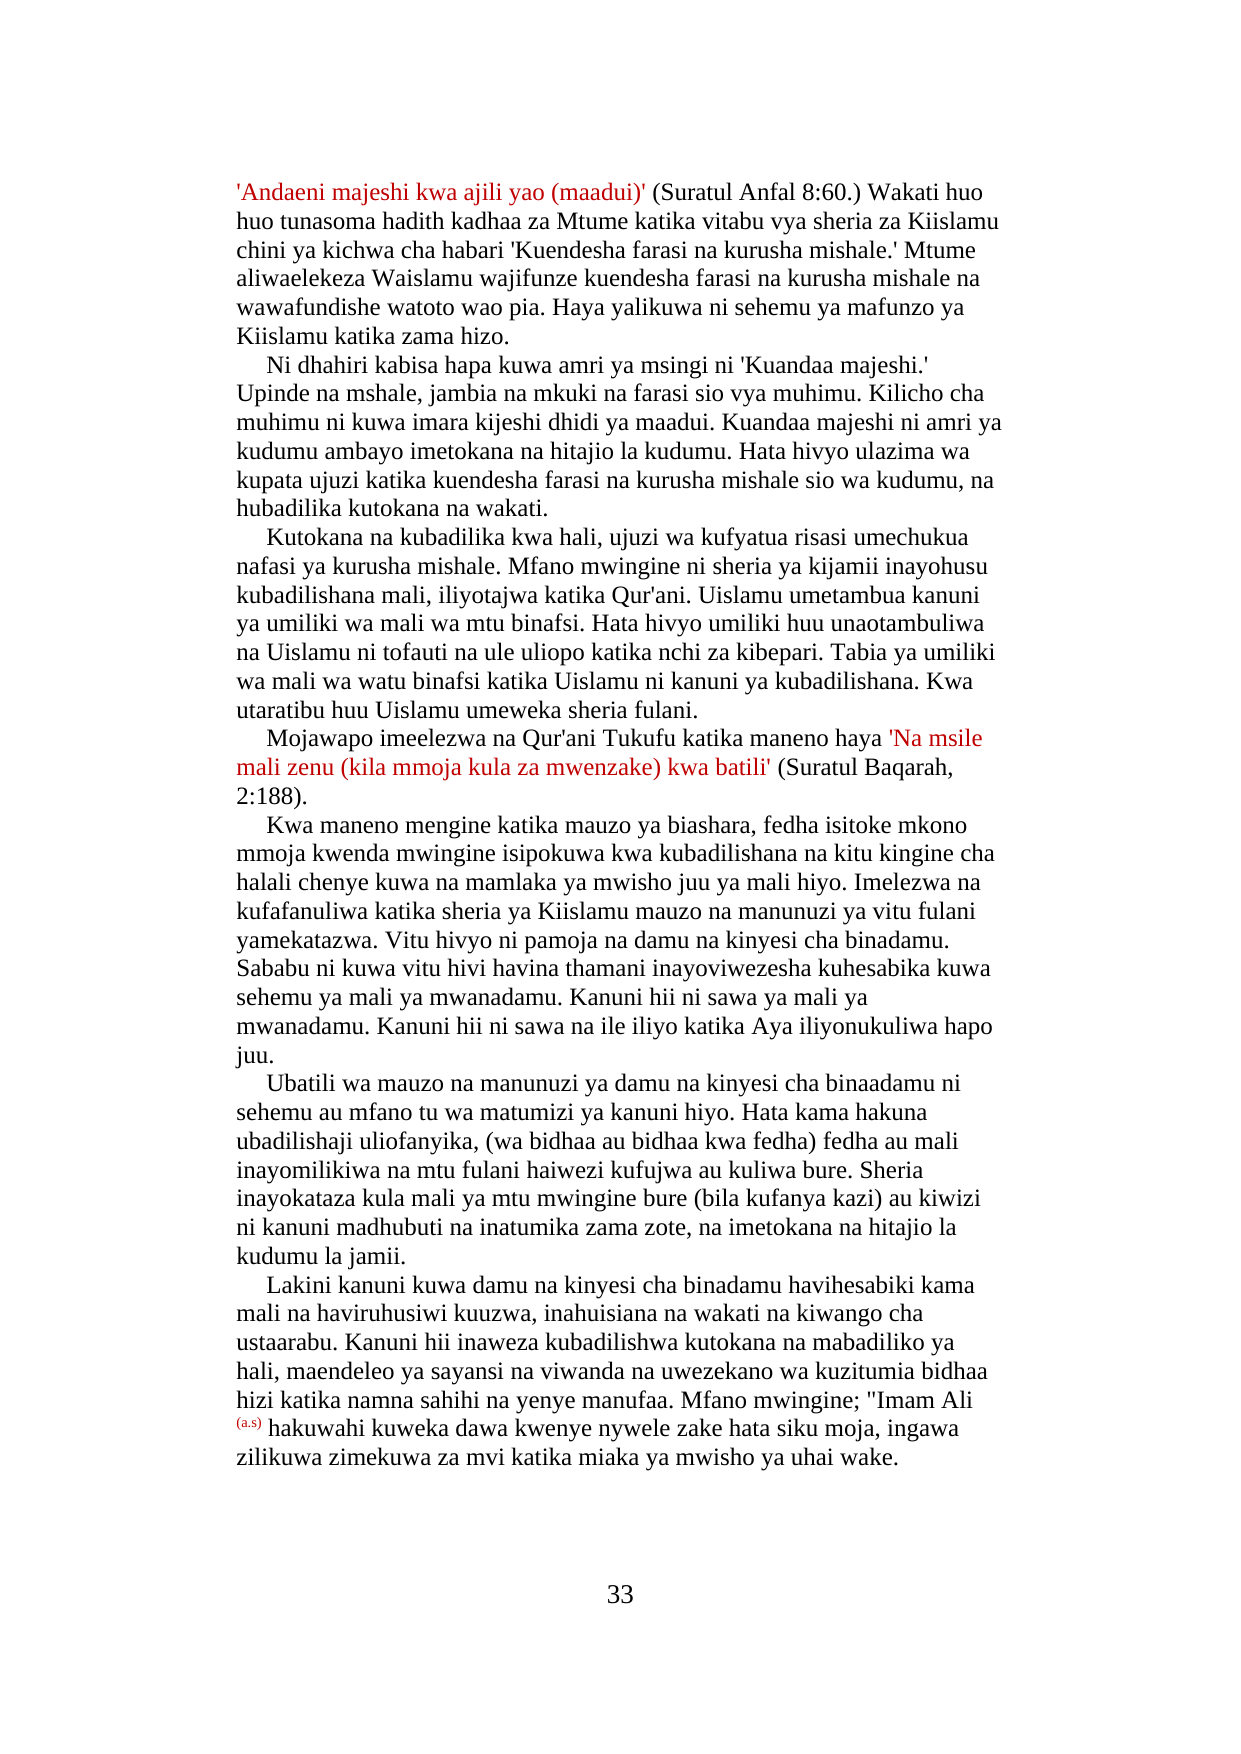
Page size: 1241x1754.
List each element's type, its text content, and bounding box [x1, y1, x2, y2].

text Lakini kanuni kuwa damu na kinyesi cha binadamu havihesabiki kama mali na haviruhusiwi kuuzwa, inahuisiana na wakati na kiwango cha ustaarabu. Kanuni hii inaweza kubadilishwa kutokana na mabadiliko ya hali, maendeleo ya sayansi na viwanda na uwezekano wa kuzitumia bidhaa hizi katika namna sahihi na yenye manufaa. Mfano mwingine; "Imam Ali (a.s) hakuwahi kuweka dawa kwenye nywele zake hata siku moja, ingawa zilikuwa zimekuwa za mvi katika miaka ya mwisho ya uhai wake. [236, 1270, 1004, 1471]
text Kwa maneno mengine katika mauzo ya biashara, fedha isitoke mkono mmoja kwenda mwingine isipokuwa kwa kubadilishana na kitu kingine cha halali chenye kuwa na mamlaka ya mwisho juu ya mali hiyo. Imelezwa na kufafanuliwa katika sheria ya Kiislamu mauzo na manunuzi ya vitu fulani yamekatazwa. Vitu hivyo ni pamoja na damu na kinyesi cha binadamu. Sababu ni kuwa vitu hivi havina thamani inayoviwezesha kuhesabika kuwa sehemu ya mali ya mwanadamu. Kanuni hii ni sawa ya mali ya mwanadamu. Kanuni hii ni sawa na ile iliyo katika Aya iliyonukuliwa hapo juu. [236, 810, 1004, 1068]
text Ubatili wa mauzo na manunuzi ya damu na kinyesi cha binaadamu ni sehemu au mfano tu wa matumizi ya kanuni hiyo. Hata kama hakuna ubadilishaji uliofanyika, (wa bidhaa au bidhaa kwa fedha) fedha au mali inayomilikiwa na mtu fulani haiwezi kufujwa au kuliwa bure. Sheria inayokataza kula mali ya mtu mwingine bure (bila kufanya kazi) au kiwizi ni kanuni madhubuti na inatumika zama zote, na imetokana na hitajio la kudumu la jamii. [236, 1068, 1004, 1270]
text Ni dhahiri kabisa hapa kuwa amri ya msingi ni 'Kuandaa majeshi.' Upinde na mshale, jambia na mkuki na farasi sio vya muhimu. Kilicho cha muhimu ni kuwa imara kijeshi dhidi ya maadui. Kuandaa majeshi ni amri ya kudumu ambayo imetokana na hitajio la kudumu. Hata hivyo ulazima wa kupata ujuzi katika kuendesha farasi na kurusha mishale sio wa kudumu, na hubadilika kutokana na wakati. [236, 350, 1004, 522]
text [236, 177, 1004, 350]
text Kutokana na kubadilika kwa hali, ujuzi wa kufyatua risasi umechukua nafasi ya kurusha mishale. Mfano mwingine ni sheria ya kijamii inayohusu kubadilishana mali, iliyotajwa katika Qur'ani. Uislamu umetambua kanuni ya umiliki wa mali wa mtu binafsi. Hata hivyo umiliki huu unaotambuliwa na Uislamu ni tofauti na ule uliopo katika nchi za kibepari. Tabia ya umiliki wa mali wa watu binafsi katika Uislamu ni kanuni ya kubadilishana. Kwa utaratibu huu Uislamu umeweka sheria fulani. [236, 522, 1004, 723]
text Mojawapo imeelezwa na Qur'ani Tukufu katika maneno haya 'Na msile mali zenu (kila mmoja kula za mwenzake) kwa batili' (Suratul Baqarah, 2:188). [236, 723, 1004, 810]
